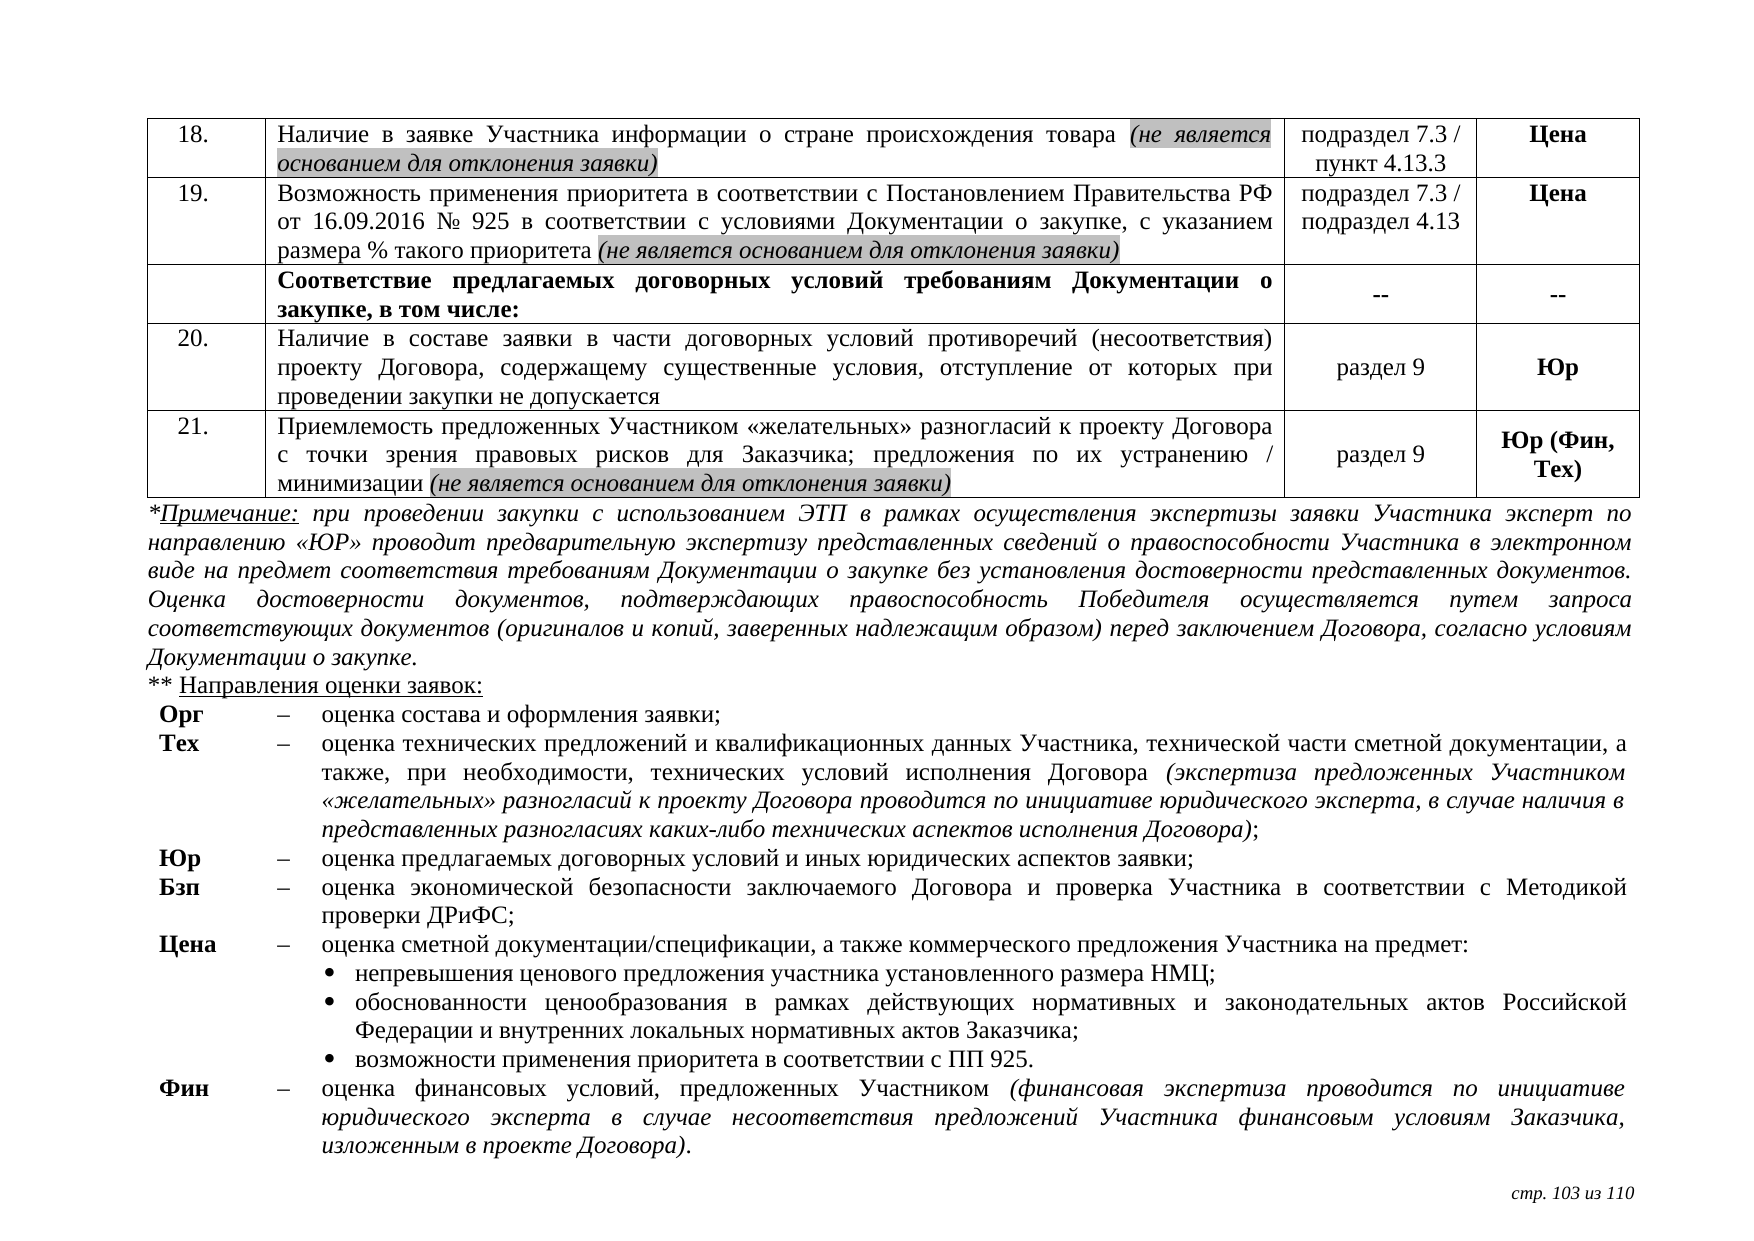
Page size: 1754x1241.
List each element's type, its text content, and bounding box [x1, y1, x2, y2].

table_cell Юр [148, 843, 266, 872]
table_cell Возможность применения приоритета в соответствии с Постановлением Правительства РФ от 16.09.2016 № 925 в соответствии с условиями Документации о закупке, с указанием размера % такого приоритета (не является основанием для отклонения заявки) [266, 178, 1284, 264]
table_cell – [266, 843, 310, 872]
table_cell [148, 324, 265, 410]
text ** Направления оценки заявок: [148, 671, 1636, 699]
table_cell Наличие в составе заявки в части договорных условий противоречий (несоответствия) проекту Договора, содержащему существенные условия, отступление от которых при проведении закупки не допускается [266, 324, 1284, 410]
table_cell Фин [148, 1073, 266, 1159]
table_cell раздел 9 [1285, 324, 1476, 410]
table_cell Наличие в заявке Участника информации о стране происхождения товара (не является основанием для отклонения заявки) [266, 119, 1284, 177]
table_cell Цена [1477, 119, 1639, 177]
table_cell Цена [148, 929, 266, 1073]
table_cell – [266, 1073, 310, 1159]
table_cell оценка технических предложений и квалификационных данных Участника, технической части сметной документации, а также, при необходимости, технических условий исполнения Договора (экспертиза предложенных Участником «желательных» разногласий к проекту Договора проводится по инициативе юридического эксперта, в случае наличия в представленных разногласиях каких-либо технических аспектов исполнения Договора); [310, 728, 1639, 843]
table_cell [148, 411, 265, 497]
table_header оценка состава и оформления заявки; [310, 699, 1639, 728]
table_cell [148, 119, 265, 177]
table_header – [266, 699, 310, 728]
table_cell – [266, 728, 310, 843]
table_cell Юр (Фин, Тех) [1477, 411, 1639, 497]
table_cell оценка предлагаемых договорных условий и иных юридических аспектов заявки; [310, 843, 1639, 872]
table_cell подраздел 7.3 / пункт 4.13.3 [1285, 119, 1476, 177]
table_cell раздел 9 [1285, 411, 1476, 497]
table_cell подраздел 7.3 / подраздел 4.13 [1285, 178, 1476, 264]
table_cell – [266, 929, 310, 1073]
table_cell оценка сметной документации/спецификации, а также коммерческого предложения Участника на предмет: непревышения ценового предложения участника установленного размера НМЦ; обоснованности ценообразования в рамках действующих нормативных и законодательных актов Российской Федерации и внутренних локальных нормативных актов Заказчика; возможности применения приоритета в соответствии с ПП 925. [310, 929, 1639, 1073]
table_cell Цена [1477, 178, 1639, 264]
table_cell -- [1285, 265, 1476, 322]
table_cell Приемлемость предложенных Участником «желательных» разногласий к проекту Договора с точки зрения правовых рисков для Заказчика; предложения по их устранению / минимизации (не является основанием для отклонения заявки) [266, 411, 1284, 497]
table_cell [148, 265, 265, 322]
table_cell Тех [148, 728, 266, 843]
table_cell оценка экономической безопасности заключаемого Договора и проверка Участника в соответствии с Методикой проверки ДРиФС; [310, 872, 1639, 929]
table_cell Бзп [148, 872, 266, 929]
table_cell -- [1477, 265, 1639, 322]
table_cell [148, 178, 265, 264]
text *Примечание: при проведении закупки с использованием ЭТП в рамках осуществления экспертизы заявки Участника эксперт по направлению «ЮР» проводит предварительную экспертизу представленных сведений о правоспособности Участника в электронном виде на предмет соответствия требованиям Документации о закупке без установления достоверности представленных документов. Оценка достоверности документов, подтверждающих правоспособность Победителя осуществляется путем запроса соответствующих документов (оригиналов и копий, заверенных надлежащим образом) перед заключением Договора, согласно условиям Документации о закупке. [148, 498, 1636, 671]
table_cell оценка финансовых условий, предложенных Участником (финансовая экспертиза проводится по инициативе юридического эксперта в случае несоответствия предложений Участника финансовым условиям Заказчика, изложенным в проекте Договора). [310, 1073, 1639, 1159]
table_header Орг [148, 699, 266, 728]
table_cell Соответствие предлагаемых договорных условий требованиям Документации о закупке, в том числе: [266, 265, 1284, 322]
table_cell Юр [1477, 324, 1639, 410]
table_cell – [266, 872, 310, 929]
